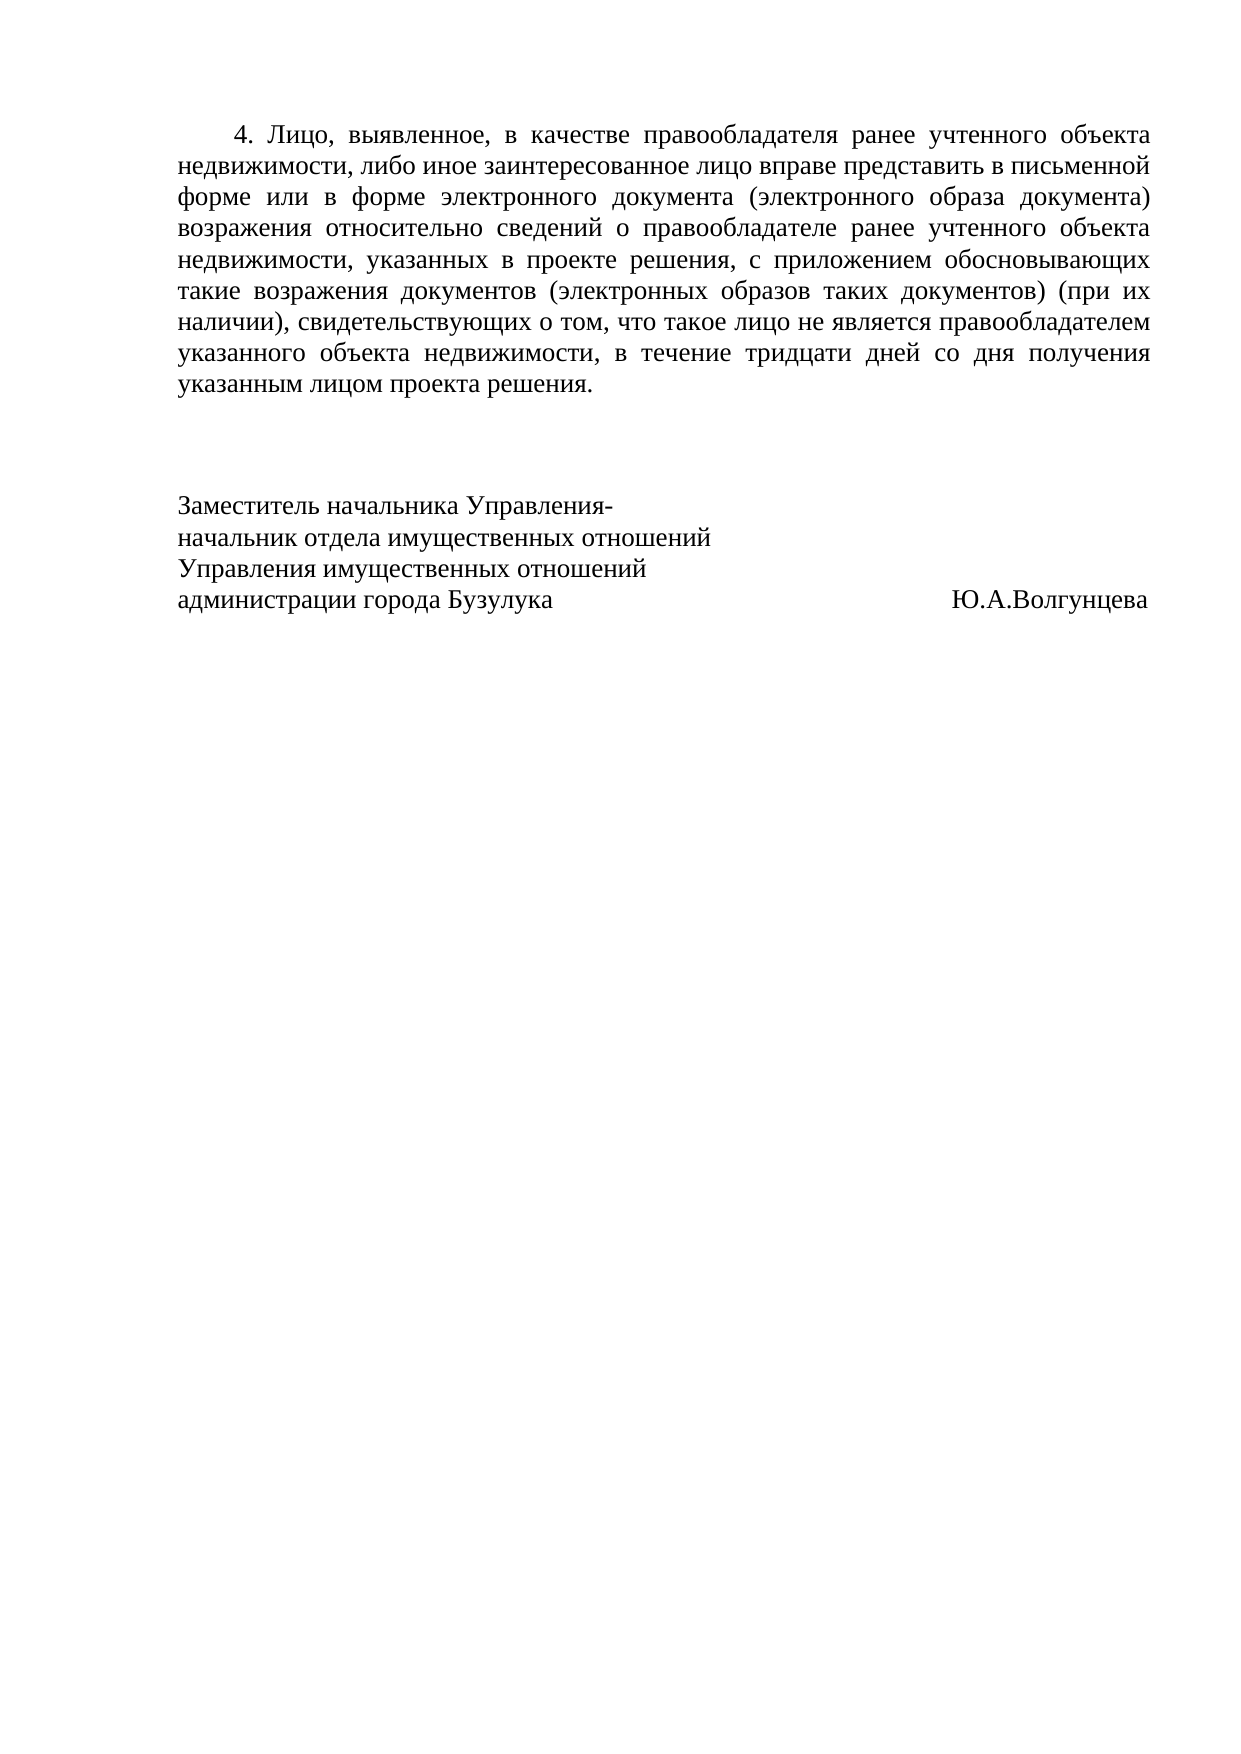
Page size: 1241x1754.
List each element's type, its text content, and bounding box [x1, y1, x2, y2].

text 4. Лицо, выявленное, в качестве правообладателя ранее учтенного объекта недвижимости, либо иное заинтересованное лицо вправе представить в письменной форме или в форме электронного документа (электронного образа документа) возражения относительно сведений о правообладателе ранее учтенного объекта недвижимости, указанных в проекте решения, с приложением обосновывающих такие возражения документов (электронных образов таких документов) (при их наличии), свидетельствующих о том, что такое лицо не является правообладателем указанного объекта недвижимости, в течение тридцати дней со дня получения указанным лицом проекта решения. [177, 118, 1152, 398]
text Заместитель начальника Управления- [177, 489, 1152, 521]
text начальник отдела имущественных отношений [177, 521, 1152, 552]
text администрации города Бузулука Ю.А.Волгунцева [177, 583, 1152, 614]
text Управления имущественных отношений [177, 552, 1152, 583]
